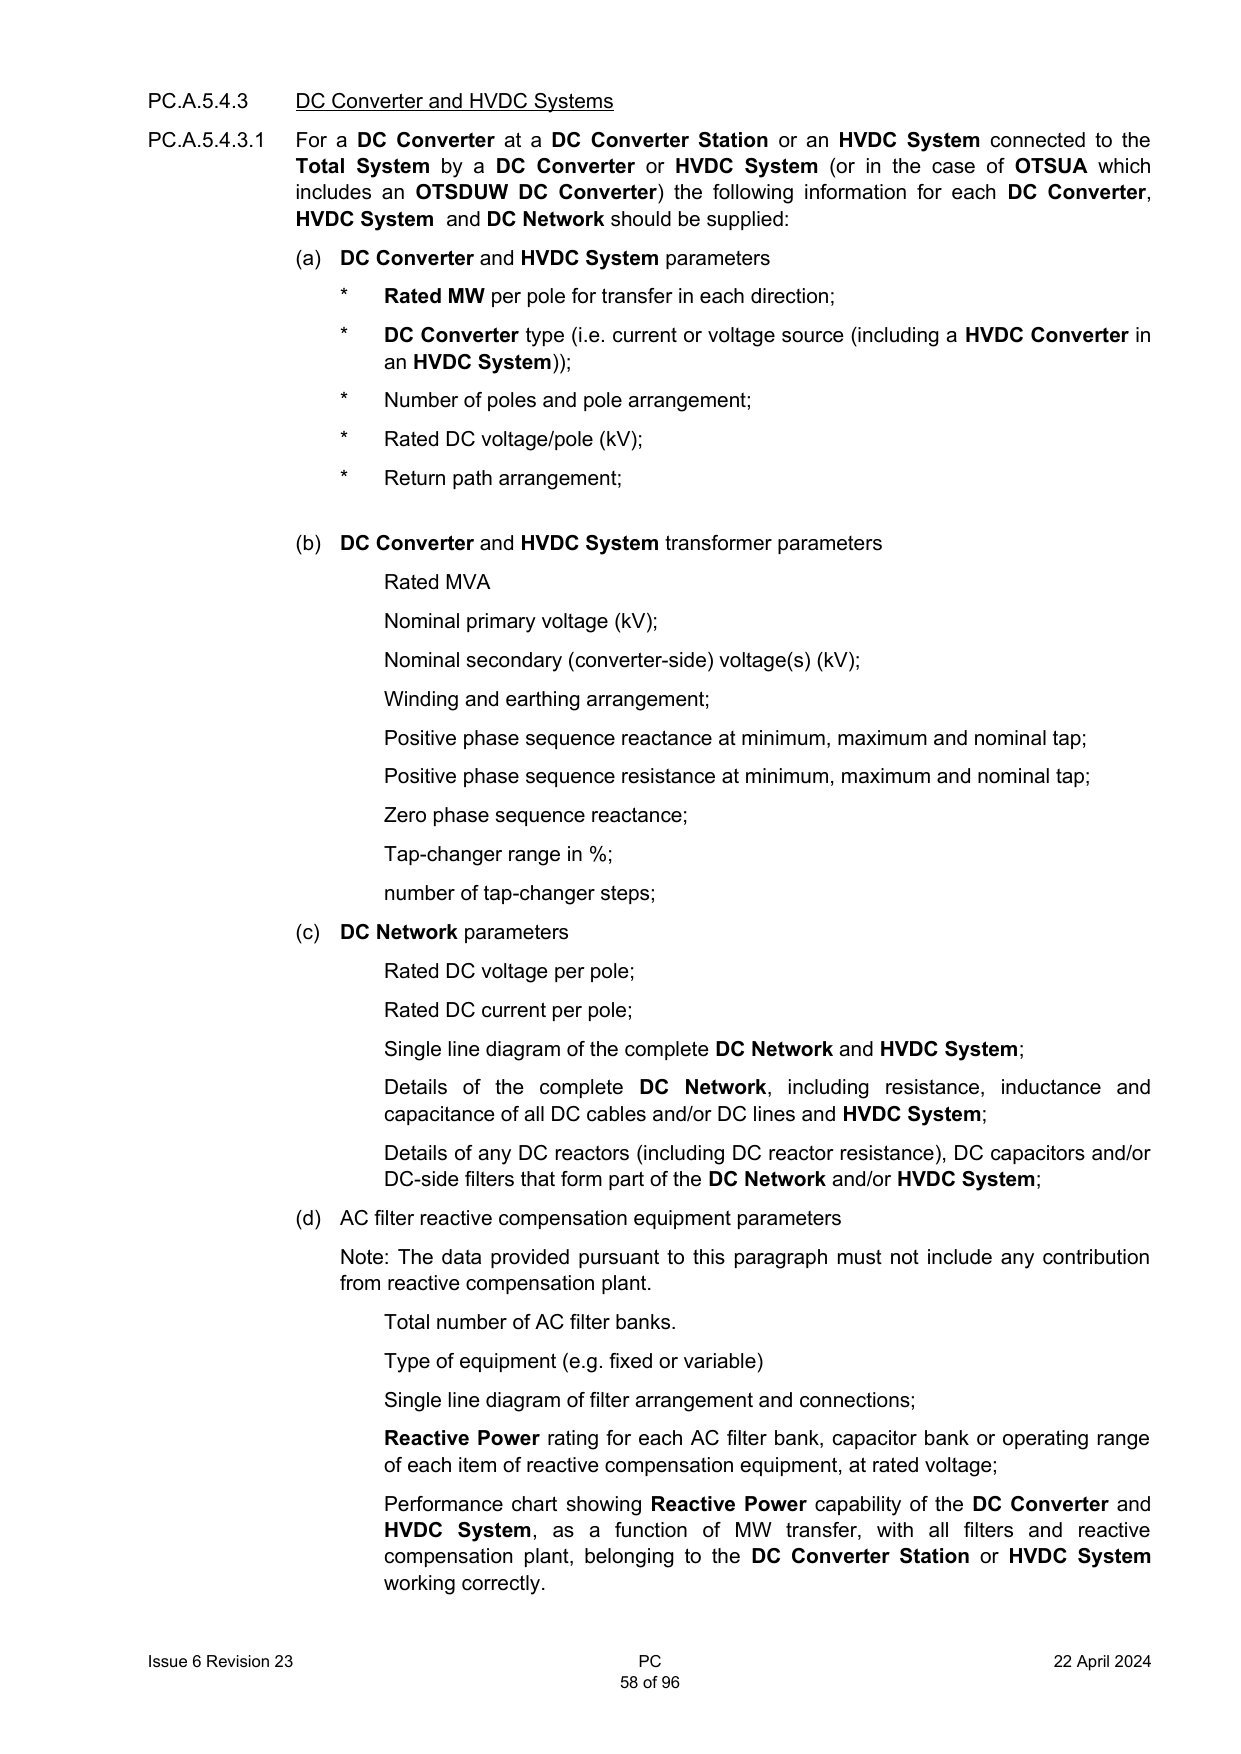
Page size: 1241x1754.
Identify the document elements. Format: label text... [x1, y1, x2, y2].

text * Number of poles and pole arrangement; [340, 388, 1152, 412]
text (b) DC Converter and HVDC System transformer parameters [295, 531, 1152, 555]
text Nominal primary voltage (kV); [340, 609, 1152, 633]
text Details of the complete DC Network, including resistance, inductance and capacitance of all DC cables and/or DC lines and HVDC System; [340, 1075, 1152, 1126]
text Type of equipment (e.g. fixed or variable) [340, 1348, 1152, 1372]
text Total number of AC filter banks. [340, 1310, 1152, 1334]
text Winding and earthing arrangement; [340, 687, 1152, 711]
text PC.A.5.4.3.1 For a DC Converter at a DC Converter Station or an HVDC System connected to the Total System by a DC Converter or HVDC System (or in the case of OTSUA which includes an OTSDUW DC Converter) the following information for each DC Converter, HVDC System and DC Network should be supplied: [148, 127, 1152, 231]
text Rated MVA [340, 570, 1152, 594]
text Rated DC current per pole; [340, 997, 1152, 1021]
text * DC Converter type (i.e. current or voltage source (including a HVDC Converter in an HVDC System)); [340, 323, 1152, 373]
text Single line diagram of filter arrangement and connections; [340, 1387, 1152, 1411]
text Details of any DC reactors (including DC reactor resistance), DC capacitors and/or DC-side filters that form part of the DC Network and/or HVDC System; [340, 1140, 1152, 1191]
text PC.A.5.4.3 DC Converter and HVDC Systems [148, 89, 1152, 113]
text (a) DC Converter and HVDC System parameters [295, 245, 1152, 269]
text * Rated MW per pole for transfer in each direction; [340, 284, 1152, 308]
text Tap-changer range in %; [340, 842, 1152, 866]
text Note: The data provided pursuant to this paragraph must not include any contribution from reactive compensation plant. [295, 1244, 1152, 1295]
text (c) DC Network parameters [295, 920, 1152, 944]
text Positive phase sequence resistance at minimum, maximum and nominal tap; [340, 764, 1152, 788]
text Performance chart showing Reactive Power capability of the DC Converter and HVDC System, as a function of MW transfer, with all filters and reactive compensation plant, belonging to the DC Converter Station or HVDC System working correctly. [340, 1491, 1152, 1594]
text Reactive Power rating for each AC filter bank, capacitor bank or operating range of each item of reactive compensation equipment, at rated voltage; [340, 1426, 1152, 1477]
text * Rated DC voltage/pole (kV); [340, 427, 1152, 451]
text Zero phase sequence reactance; [340, 803, 1152, 827]
text Rated DC voltage per pole; [340, 959, 1152, 983]
text Single line diagram of the complete DC Network and HVDC System; [340, 1036, 1152, 1060]
text * Return path arrangement; [340, 466, 1152, 490]
text number of tap-changer steps; [340, 881, 1152, 905]
text (d) AC filter reactive compensation equipment parameters [295, 1206, 1152, 1229]
text Nominal secondary (converter-side) voltage(s) (kV); [340, 648, 1152, 672]
text Positive phase sequence reactance at minimum, maximum and nominal tap; [340, 726, 1152, 749]
